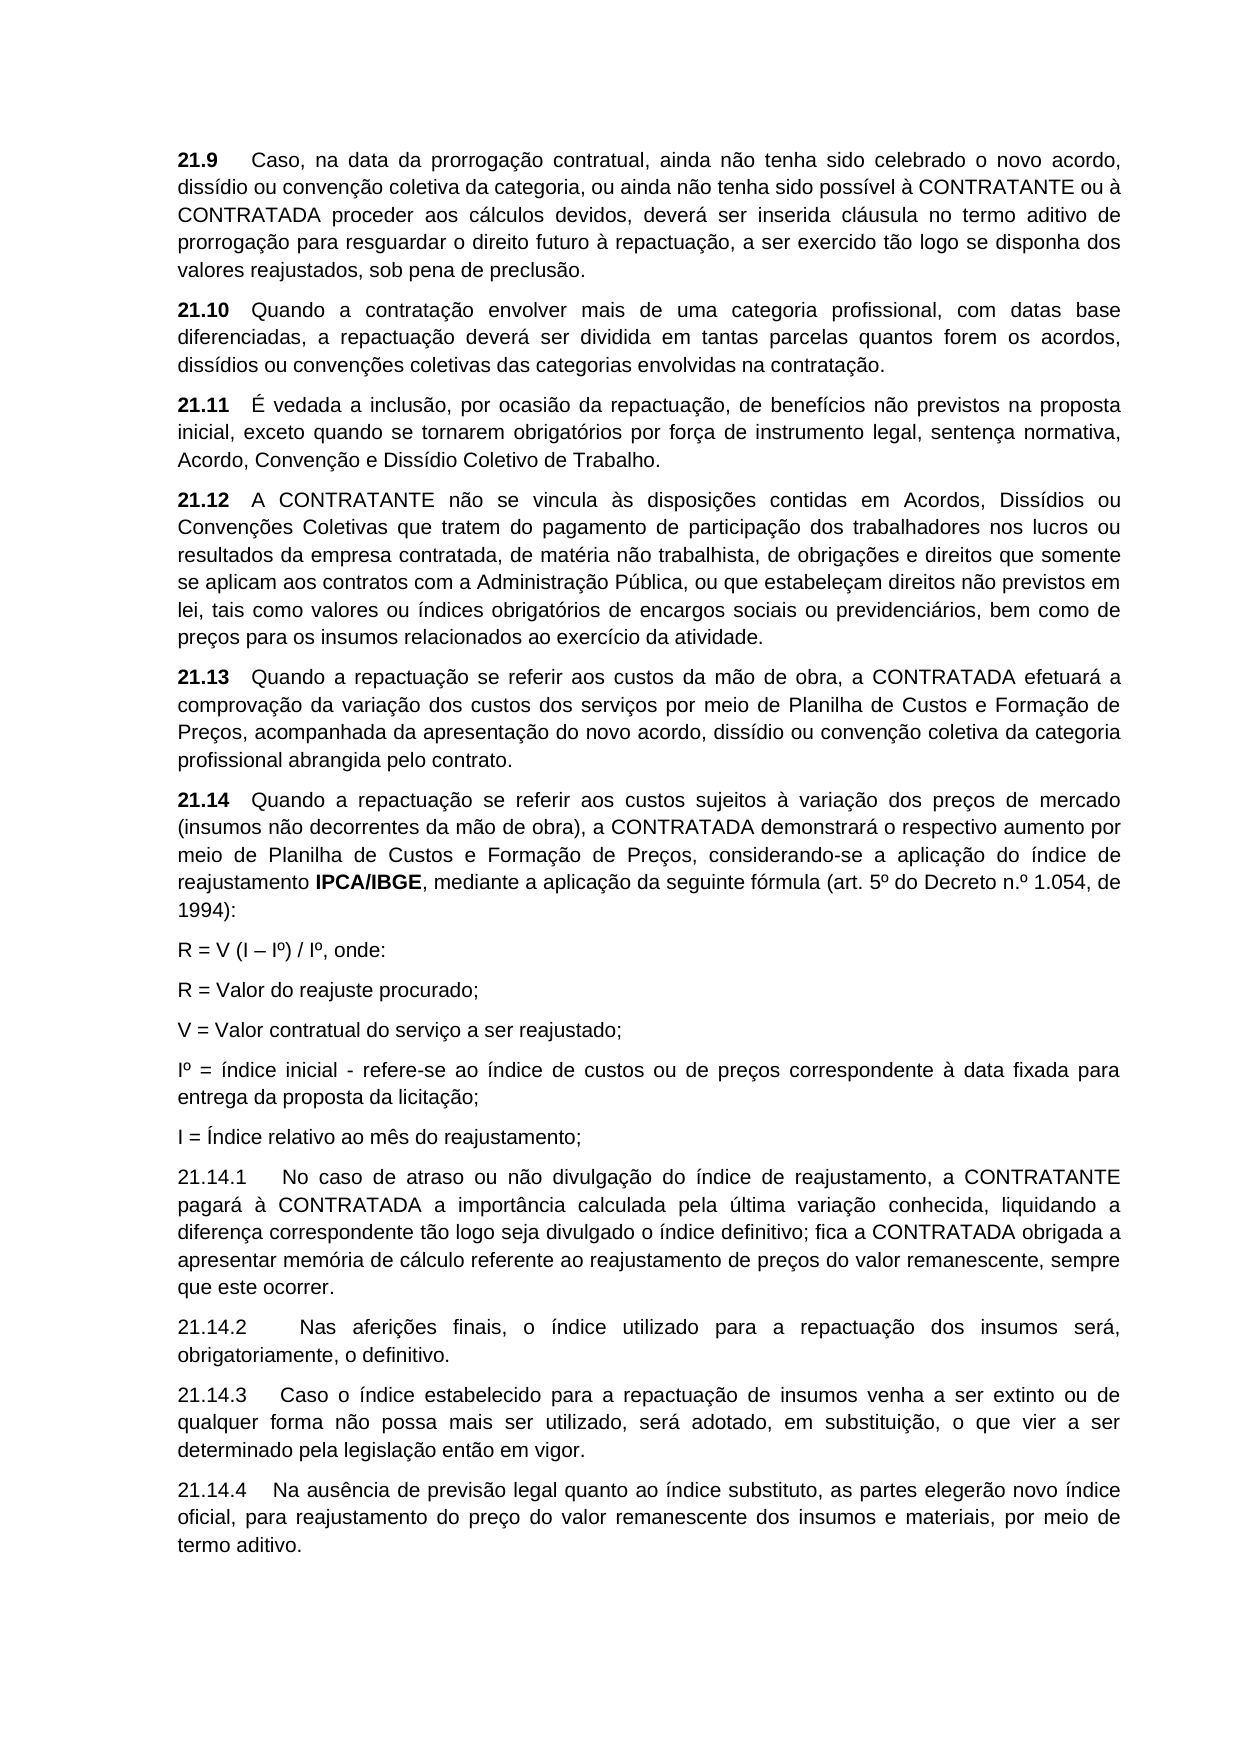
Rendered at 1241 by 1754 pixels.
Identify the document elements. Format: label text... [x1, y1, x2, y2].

text Iº = índice inicial - refere-se ao índice de custos ou de preços correspondente à data fixada para entrega da proposta da licitação; [177, 1058, 1122, 1109]
text R = Valor do reajuste procurado; [177, 978, 1122, 1002]
list Quando a repactuação se referir aos custos da mão de obra, a CONTRATADA efetuará a comprovação da variação dos custos dos serviços por meio de Planilha de Custos e Formação de Preços, acompanhada da apresentação do novo acordo, dissídio ou convenção coletiva da categoria profissional abrangida pelo contrato. [177, 665, 1122, 772]
list Nas aferições finais, o índice utilizado para a repactuação dos insumos será, obrigatoriamente, o definitivo. [177, 1315, 1122, 1367]
list A CONTRATANTE não se vincula às disposições contidas em Acordos, Dissídios ou Convenções Coletivas que tratem do pagamento de participação dos trabalhadores nos lucros ou resultados da empresa contratada, de matéria não trabalhista, de obrigações e direitos que somente se aplicam aos contratos com a Administração Pública, ou que estabeleçam direitos não previstos em lei, tais como valores ou índices obrigatórios de encargos sociais ou previdenciários, bem como de preços para os insumos relacionados ao exercício da atividade. [177, 488, 1122, 649]
list É vedada a inclusão, por ocasião da repactuação, de benefícios não previstos na proposta inicial, exceto quando se tornarem obrigatórios por força de instrumento legal, sentença normativa, Acordo, Convenção e Dissídio Coletivo de Trabalho. [177, 393, 1122, 472]
list Quando a repactuação se referir aos custos sujeitos à variação dos preços de mercado (insumos não decorrentes da mão de obra), a CONTRATADA demonstrará o respectivo aumento por meio de Planilha de Custos e Formação de Preços, considerando-se a aplicação do índice de reajustamento IPCA/IBGE, mediante a aplicação da seguinte fórmula (art. 5º do Decreto n.º 1.054, de 1994): [177, 788, 1122, 922]
list Na ausência de previsão legal quanto ao índice substituto, as partes elegerão novo índice oficial, para reajustamento do preço do valor remanescente dos insumos e materiais, por meio de termo aditivo. [177, 1478, 1122, 1557]
list Caso, na data da prorrogação contratual, ainda não tenha sido celebrado o novo acordo, dissídio ou convenção coletiva da categoria, ou ainda não tenha sido possível à CONTRATANTE ou à CONTRATADA proceder aos cálculos devidos, deverá ser inserida cláusula no termo aditivo de prorrogação para resguardar o direito futuro à repactuação, a ser exercido tão logo se disponha dos valores reajustados, sob pena de preclusão. [177, 148, 1122, 282]
list Quando a contratação envolver mais de uma categoria profissional, com datas base diferenciadas, a repactuação deverá ser dividida em tantas parcelas quantos forem os acordos, dissídios ou convenções coletivas das categorias envolvidas na contratação. [177, 298, 1122, 377]
text V = Valor contratual do serviço a ser reajustado; [177, 1018, 1122, 1042]
list No caso de atraso ou não divulgação do índice de reajustamento, a CONTRATANTE pagará à CONTRATADA a importância calculada pela última variação conhecida, liquidando a diferença correspondente tão logo seja divulgado o índice definitivo; fica a CONTRATADA obrigada a apresentar memória de cálculo referente ao reajustamento de preços do valor remanescente, sempre que este ocorrer. [177, 1165, 1122, 1299]
text R = V (I – Iº) / Iº, onde: [177, 938, 1122, 962]
text I = Índice relativo ao mês do reajustamento; [177, 1125, 1122, 1149]
list Caso o índice estabelecido para a repactuação de insumos venha a ser extinto ou de qualquer forma não possa mais ser utilizado, será adotado, em substituição, o que vier a ser determinado pela legislação então em vigor. [177, 1383, 1122, 1462]
